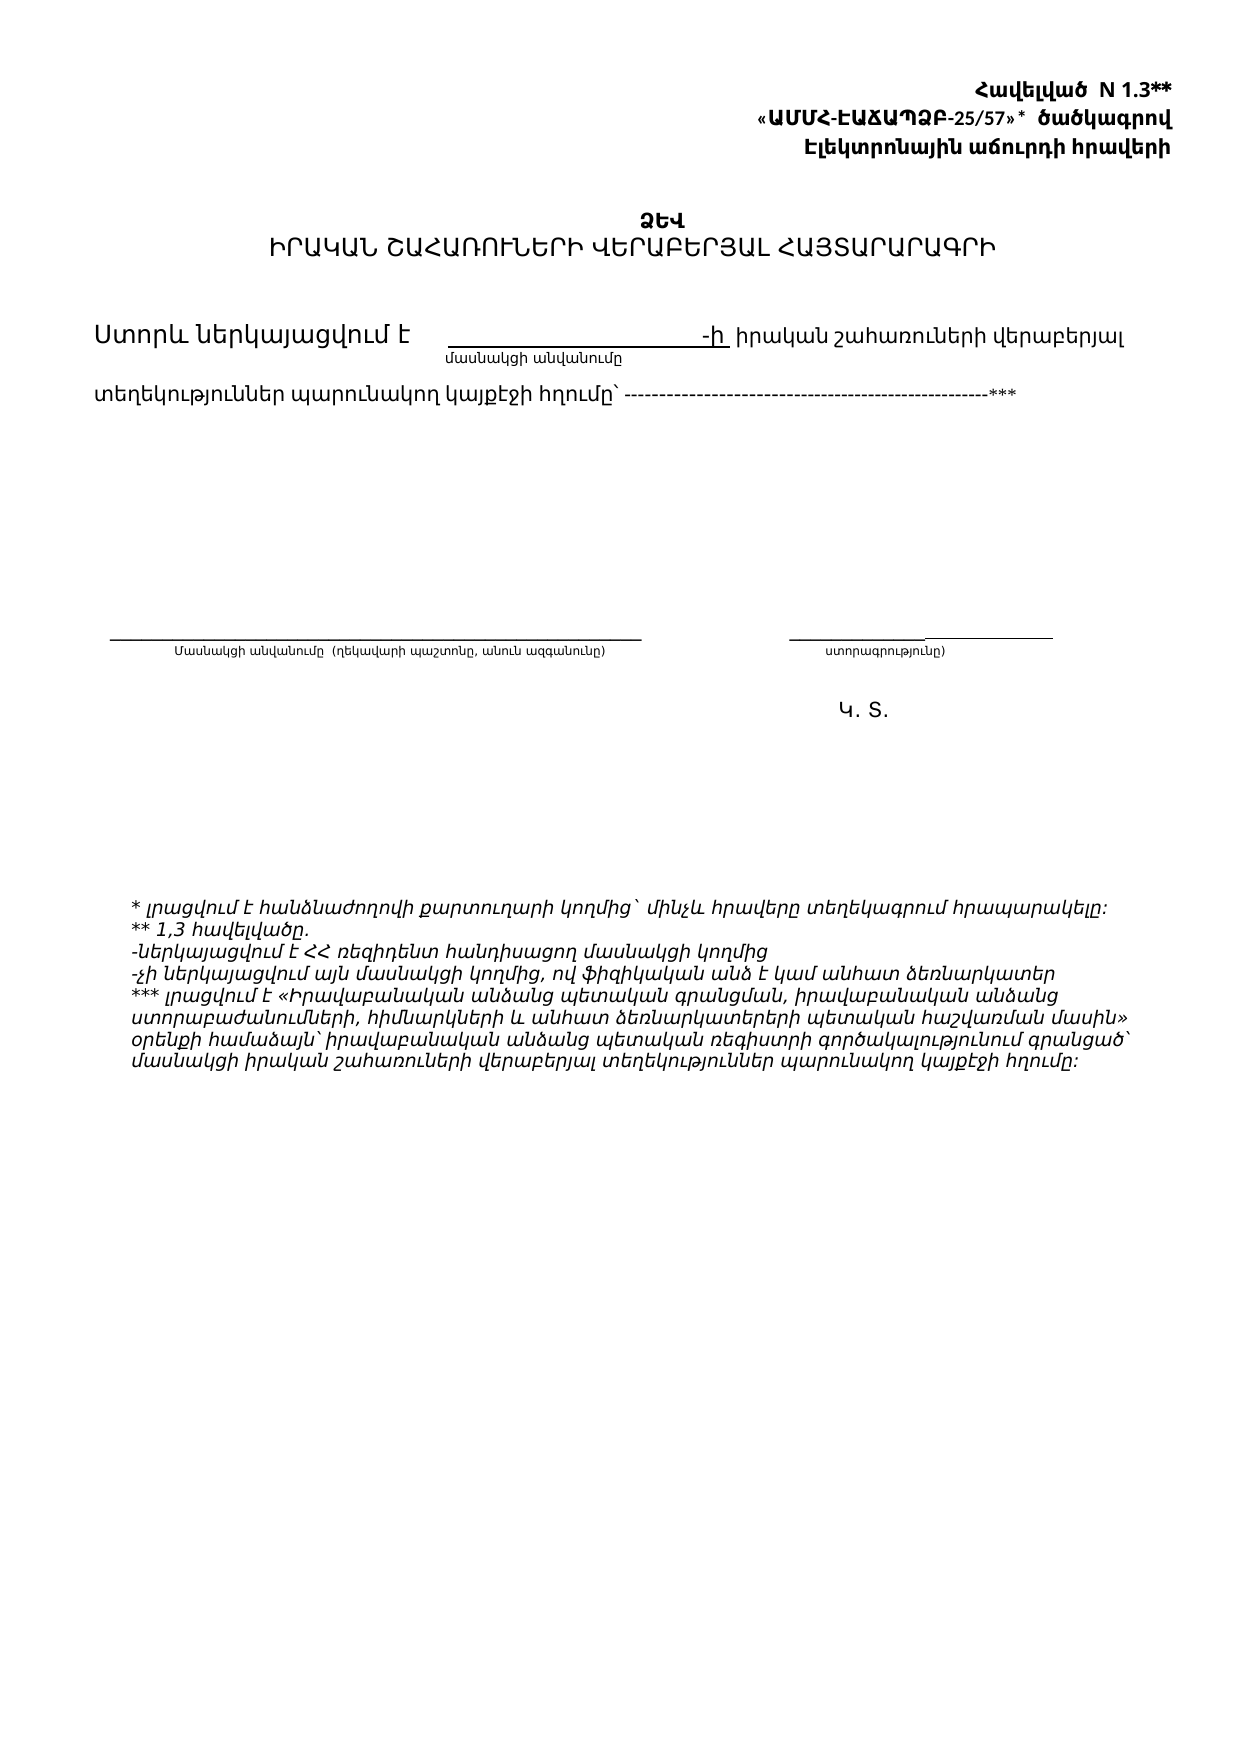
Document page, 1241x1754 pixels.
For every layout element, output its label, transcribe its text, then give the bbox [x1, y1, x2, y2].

text ___________________________________________________ _____________ Մասնակցի անվանումը (ղեկավարի պաշտոնը, անուն ազգանունը) ստորագրությունը) [94, 617, 1171, 669]
text -ներկայացվում է ՀՀ ռեզիդենտ հանդիսացող մասնակցի կողմից [131, 941, 1171, 963]
text Կ. Տ. [94, 698, 1171, 722]
text ** 1,3 հավելվածը․ [131, 919, 1171, 941]
text *** լրացվում է «Իրավաբանական անձանց պետական գրանցման, իրավաբանական անձանց ստորաբաժանումների, հիմնարկների և անհատ ձեռնարկատերերի պետական հաշվառման մասին» օրենքի համաձայն՝ իրավաբանական անձանց պետական ռեգիստրի գործակալությունում գրանցած՝ մասնակցի իրական շահառուների վերաբերյալ տեղեկություններ պարունակող կայքէջի հղումը: [131, 985, 1171, 1072]
text մասնակցի անվանումը [94, 350, 1171, 379]
text Ստորև ներկայացվում է -ի իրական շահառուների վերաբերյալ [94, 321, 1171, 350]
text տեղեկություններ պարունակող կայքէջի հղումը՝ ----------------------------------------------------*** [94, 379, 1171, 408]
text ԻՐԱԿԱՆ ՇԱՀԱՌՈՒՆԵՐԻ ՎԵՐԱԲԵՐՅԱԼ ՀԱՅՏԱՐԱՐԱԳՐԻ [94, 233, 1171, 262]
text Հավելված N 1.3** [94, 75, 1171, 103]
text * լրացվում է հանձնաժողովի քարտուղարի կողմից` մինչև հրավերը տեղեկագրում հրապարակելը: [131, 897, 1171, 919]
text Էլեկտրոնային աճուրդի հրավերի [94, 132, 1171, 160]
text ՁԵՎ [94, 209, 1171, 233]
text -չի ներկայացվում այն մասնակցի կողմից, ով ֆիզիկական անձ է կամ անհատ ձեռնարկատեր [131, 963, 1171, 985]
text «ԱՄՄՀ-ԷԱՃԱՊՁԲ-25/57»* ծածկագրով [94, 103, 1171, 132]
